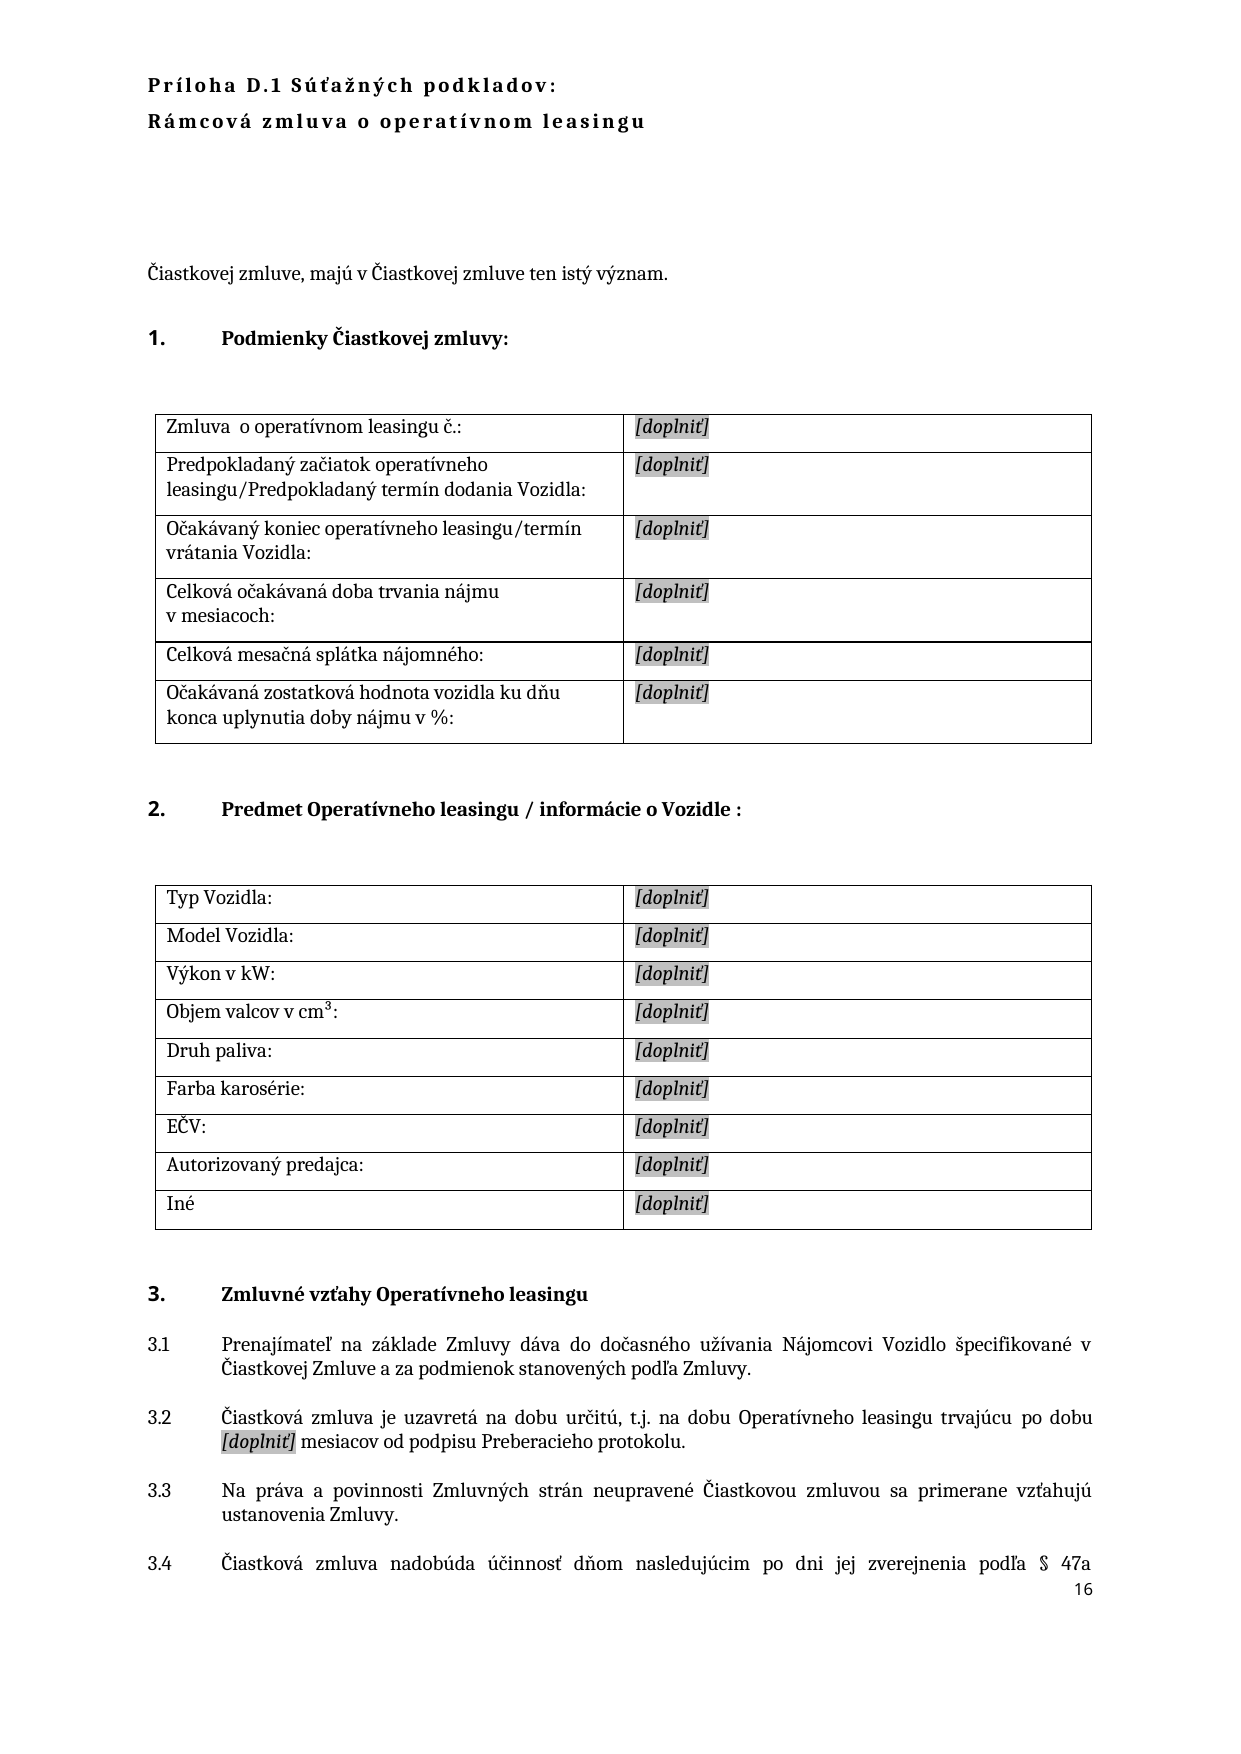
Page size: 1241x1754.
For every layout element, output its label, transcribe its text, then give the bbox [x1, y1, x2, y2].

table_cell Celková mesačná splátka nájomného: [156, 643, 623, 679]
table_cell Očakávaný koniec operatívneho leasingu/termín vrátania Vozidla: [156, 516, 623, 578]
table_cell Autorizovaný predajca: [156, 1153, 623, 1190]
table_cell [doplniť] [624, 516, 1091, 578]
table_cell Farba karosérie: [156, 1077, 623, 1114]
table_cell [doplniť] [624, 681, 1091, 743]
table_cell [doplniť] [624, 643, 1091, 679]
table_cell Model Vozidla: [156, 924, 623, 961]
table_cell Druh paliva: [156, 1039, 623, 1076]
table_cell Výkon v kW: [156, 962, 623, 999]
table_cell Iné [156, 1191, 623, 1228]
list Prenajímateľ na základe Zmluvy dáva do dočasného užívania Nájomcovi Vozidlo špecifikované v Čiastkovej Zmluve a za podmienok stanovených podľa Zmluvy. [148, 1333, 1093, 1381]
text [148, 262, 1093, 286]
table_cell Očakávaná zostatková hodnota vozidla ku dňu konca uplynutia doby nájmu v %: [156, 681, 623, 743]
table_cell [doplniť] [624, 1115, 1091, 1152]
table_cell [doplniť] [624, 1000, 1091, 1037]
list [148, 1552, 1093, 1576]
table_cell Objem valcov v cm³: [156, 1000, 623, 1037]
table_cell EČV: [156, 1115, 623, 1152]
table_header [doplniť] [624, 415, 1091, 452]
list Zmluvné vzťahy Operatívneho leasingu [148, 1279, 1093, 1308]
table_cell [doplniť] [624, 924, 1091, 961]
table_cell [doplniť] [624, 1191, 1091, 1228]
list Čiastková zmluva je uzavretá na dobu určitú, t.j. na dobu Operatívneho leasingu trvajúcu po dobu [doplniť] mesiacov od podpisu Preberacieho protokolu. [148, 1406, 1093, 1454]
table_header [doplniť] [624, 886, 1091, 923]
table_cell [doplniť] [624, 962, 1091, 999]
table_cell [doplniť] [624, 1077, 1091, 1114]
table_header Typ Vozidla: [156, 886, 623, 923]
list Na práva a povinnosti Zmluvných strán neupravené Čiastkovou zmluvou sa primerane vzťahujú ustanovenia Zmluvy. [148, 1479, 1093, 1527]
table_cell [doplniť] [624, 1153, 1091, 1190]
table_cell Predpokladaný začiatok operatívneho leasingu/Predpokladaný termín dodania Vozidla: [156, 453, 623, 515]
table_cell [doplniť] [624, 579, 1091, 641]
list Predmet Operatívneho leasingu / informácie o Vozidle : [148, 794, 1093, 822]
table_cell [doplniť] [624, 1039, 1091, 1076]
table_cell [doplniť] [624, 453, 1091, 515]
table_header Zmluva o operatívnom leasingu č.: [156, 415, 623, 452]
list Podmienky Čiastkovej zmluvy: [148, 323, 1093, 351]
table_cell Celková očakávaná doba trvania nájmu v mesiacoch: [156, 579, 623, 641]
